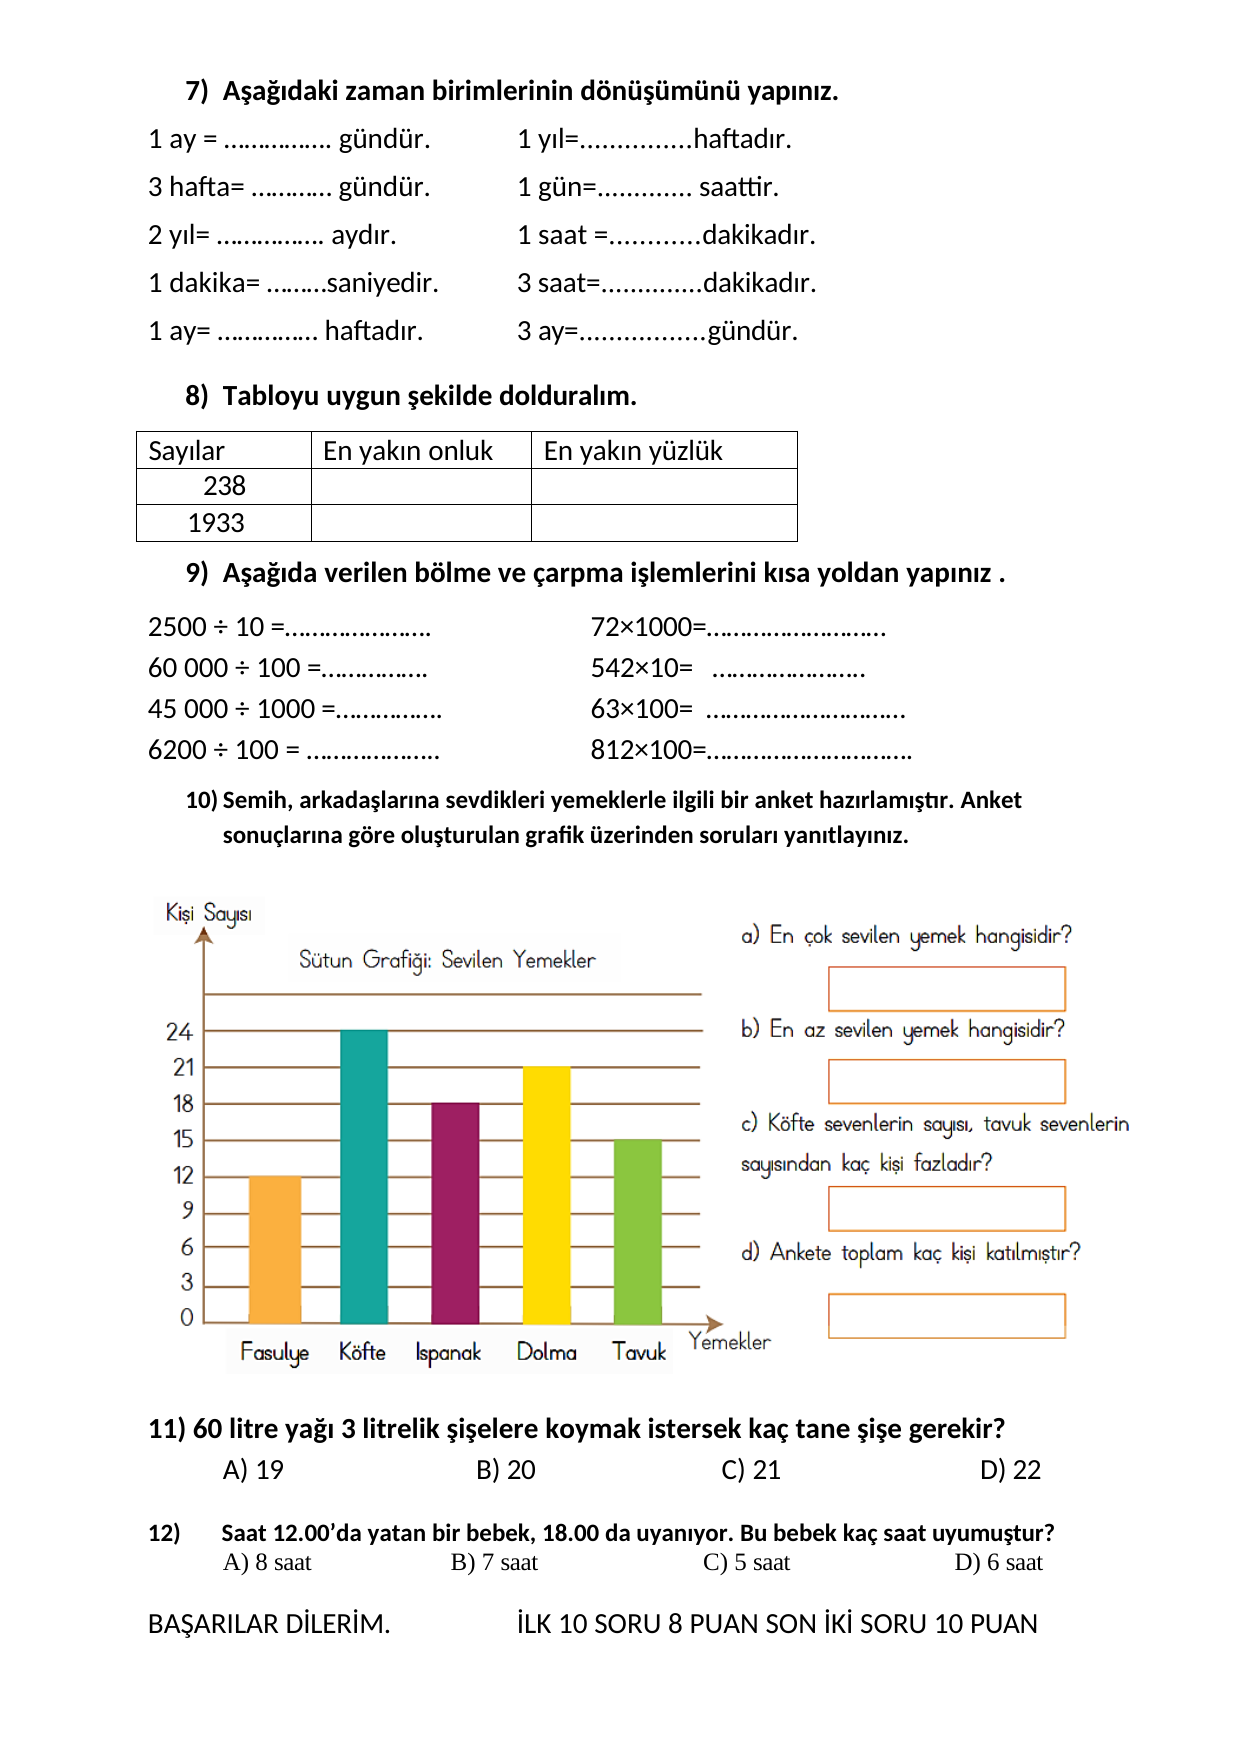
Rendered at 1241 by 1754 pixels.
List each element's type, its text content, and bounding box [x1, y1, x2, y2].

list 8 saat B) 7 saat C) 5 saat D) 6 saat [223, 1547, 1142, 1576]
text BAŞARILAR DİLERİM. İLK 10 SORU 8 PUAN SON İKİ SORU 10 PUAN [148, 1606, 1142, 1641]
text A) 19 B) 20 C) 21 D) 22 [223, 1451, 1142, 1487]
subtitle 60 litre yağı 3 litrelik şişelere koymak istersek kaç tane şişe gerekir? [148, 1410, 1142, 1446]
table_cell [532, 505, 797, 541]
text 1 dakika= ………saniyedir. 3 saat= dakikadır. [148, 264, 1142, 300]
table_cell [532, 469, 797, 503]
list Aşağıda verilen bölme ve çarpma işlemlerini kısa yoldan yapınız . [185, 554, 1142, 590]
text 2500 ÷ 10 =…………………. 72×1000=……………………… [148, 608, 1142, 644]
table_cell 1933 [137, 505, 311, 541]
table_header En yakın onluk [312, 432, 531, 468]
table_cell [312, 469, 531, 503]
subtitle Tabloyu uygun şekilde dolduralım. [185, 377, 1142, 413]
text 1 ay= …………… haftadır. 3 ay= gündür. [148, 312, 1142, 348]
table_cell [312, 505, 531, 541]
subtitle Aşağıdaki zaman birimlerinin dönüşümünü yapınız. [185, 72, 1142, 107]
table_cell 238 [137, 469, 311, 503]
list Saat 12.00’da yatan bir bebek, 18.00 da uyanıyor. Bu bebek kaç saat uyumuştur? [148, 1517, 1142, 1547]
table_header Sayılar [137, 432, 311, 468]
text 45 000 ÷ 1000 =……………. 63×100= ………………………… [148, 690, 1142, 725]
table_header En yakın yüzlük [532, 432, 797, 468]
list yıl= ……………. aydır. 1 saat = dakikadır. [148, 216, 1142, 252]
picture [153, 896, 1129, 1374]
text 60 000 ÷ 100 =……………. 542×10= ………………….. [148, 649, 1142, 684]
list Semih, arkadaşlarına sevdikleri yemeklerle ilgili bir anket hazırlamıştır. Anket sonuçlarına göre oluşturulan grafik üzerinden soruları yanıtlayınız. [185, 784, 1022, 850]
list ay = ……………. gündür. 1 yıl= haftadır. 3 hafta= ………… gündür. 1 gün= saattir. [148, 120, 795, 204]
text 6200 ÷ 100 = ……………….. 812×100=…………………………. [148, 731, 1142, 766]
